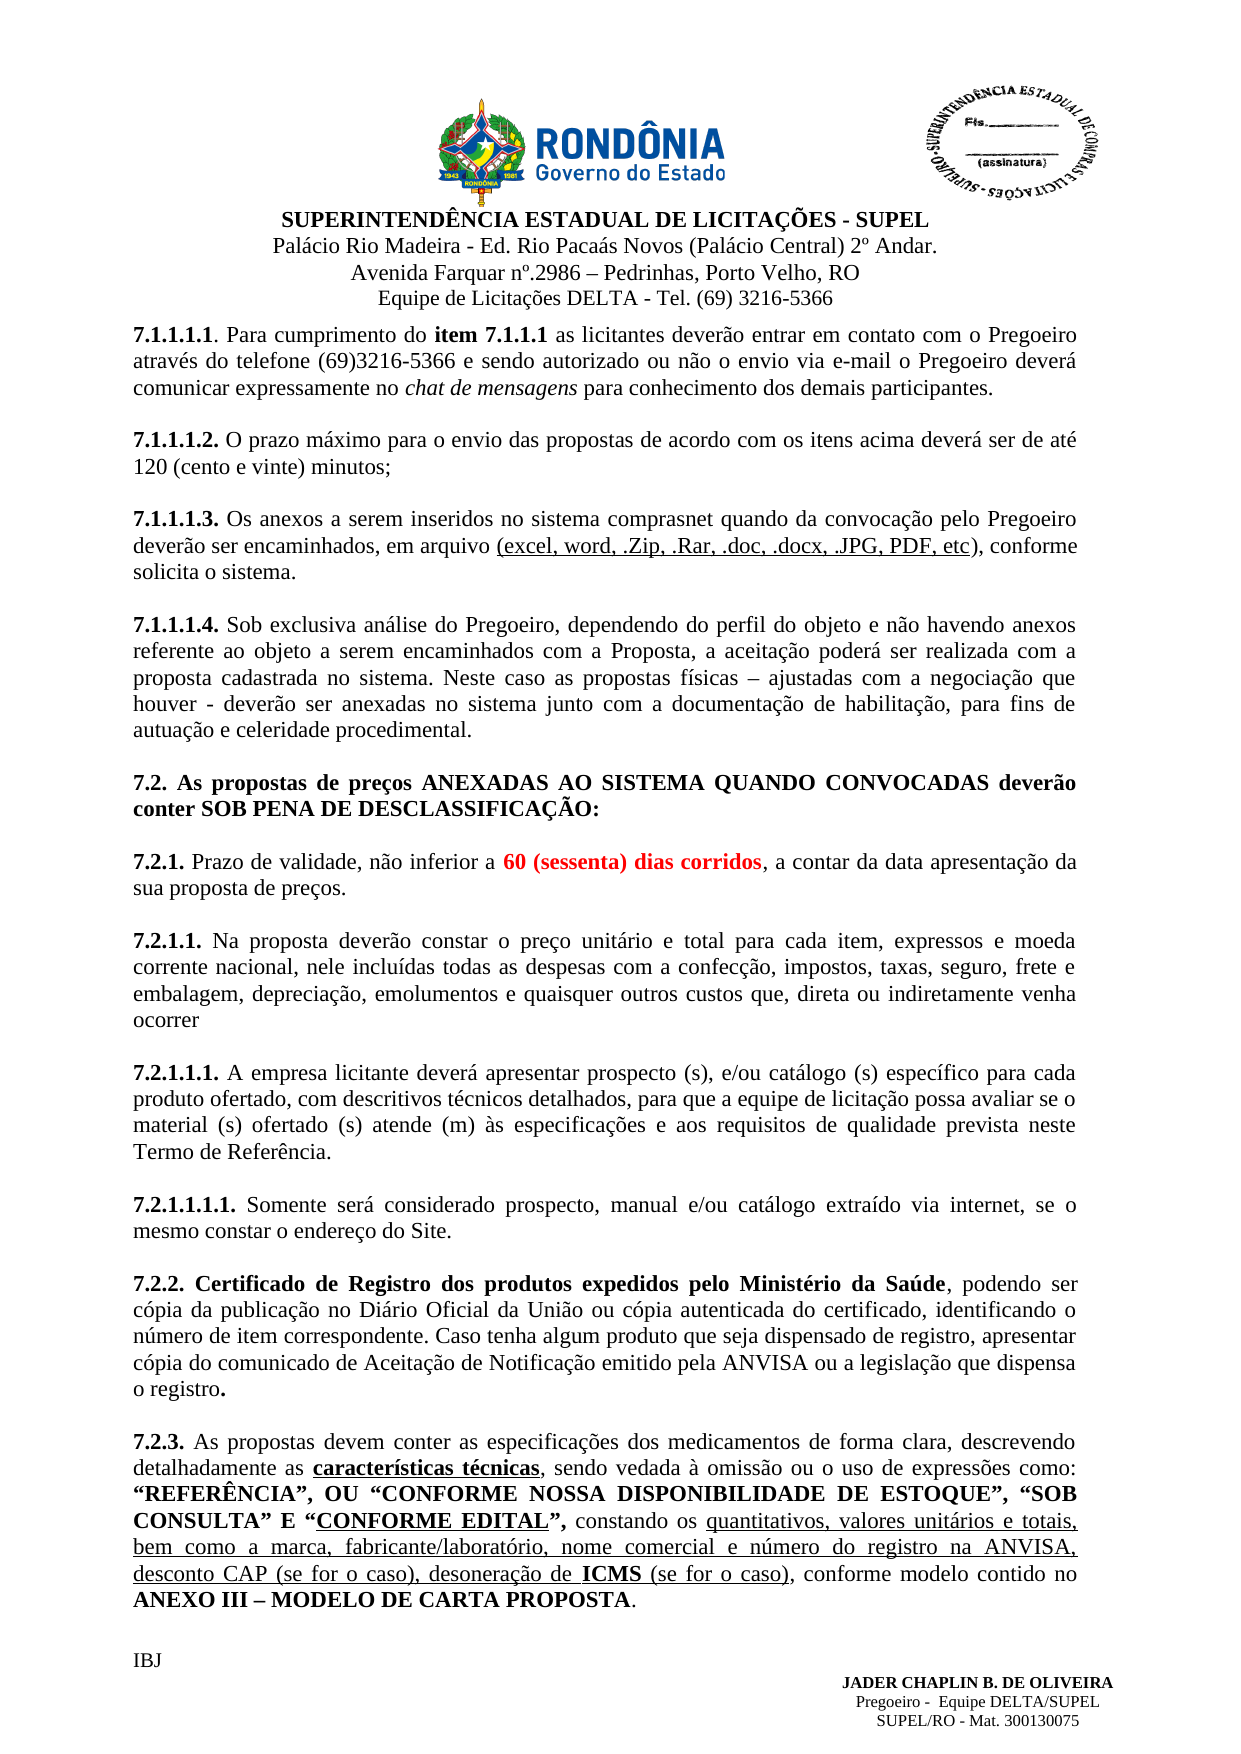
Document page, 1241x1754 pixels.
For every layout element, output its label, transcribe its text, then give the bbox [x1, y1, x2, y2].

text 7.2. As propostas de preços ANEXADAS AO SISTEMA QUANDO CONVOCADAS deverão conter SOB PENA DE DESCLASSIFICAÇÃO: [133, 769, 1078, 822]
picture [912, 75, 1108, 207]
text 7.2.1.1.1.1. Somente será considerado prospecto, manual e/ou catálogo extraído via internet, se o mesmo constar o endereço do Site. [133, 1191, 1078, 1243]
text 7.2.1.1. Na proposta deverão constar o preço unitário e total para cada item, expressos e moeda corrente nacional, nele incluídas todas as despesas com a confecção, impostos, taxas, seguro, frete e embalagem, depreciação, emolumentos e quaisquer outros custos que, direta ou indiretamente venha ocorrer [133, 927, 1078, 1032]
picture [437, 98, 725, 207]
text 7.2.3. As propostas devem conter as especificações dos medicamentos de forma clara, descrevendo detalhadamente as características técnicas, sendo vedada à omissão ou o uso de expressões como: “REFERÊNCIA”, OU “CONFORME NOSSA DISPONIBILIDADE DE ESTOQUE”, “SOB CONSULTA” E “CONFORME EDITAL”, constando os quantitativos, valores unitários e totais, bem como a marca, fabricante/laboratório, nome comercial e número do registro na ANVISA, desconto CAP (se for o caso), desoneração de ICMS (se for o caso), conforme modelo contido no ANEXO III – MODELO DE CARTA PROPOSTA. [133, 1428, 1078, 1556]
text 7.2.2. Certificado de Registro dos produtos expedidos pelo Ministério da Saúde, podendo ser cópia da publicação no Diário Oficial da União ou cópia autenticada do certificado, identificando o número de item correspondente. Caso tenha algum produto que seja dispensado de registro, apresentar cópia do comunicado de Aceitação de Notificação emitido pela ANVISA ou a legislação que dispensa o registro. [133, 1270, 1078, 1401]
text 7.2.1. Prazo de validade, não inferior a 60 (sessenta) dias corridos, a contar da data apresentação da sua proposta de preços. [133, 848, 1078, 901]
text 7.2.1.1.1. A empresa licitante deverá apresentar prospecto (s), e/ou catálogo (s) específico para cada produto ofertado, com descritivos técnicos detalhados, para que a equipe de licitação possa avaliar se o material (s) ofertado (s) atende (m) às especificações e aos requisitos de qualidade prevista neste Termo de Referência. [133, 1059, 1078, 1164]
text 7.1.1.1.1. Para cumprimento do item 7.1.1.1 as licitantes deverão entrar em contato com o Pregoeiro através do telefone (69)3216-5366 e sendo autorizado ou não o envio via e-mail o Pregoeiro deverá comunicar expressamente no chat de mensagens para conhecimento dos demais participantes. [133, 321, 1078, 400]
text 7.2.3. As propostas devem conter as especificações dos medicamentos de forma clara, descrevendo detalhadamente as características técnicas, sendo vedada à omissão ou o uso de expressões como: “REFERÊNCIA”, OU “CONFORME NOSSA DISPONIBILIDADE DE ESTOQUE”, “SOB CONSULTA” E “CONFORME EDITAL”, constando os quantitativos, valores unitários e totais, bem como a marca, fabricante/laboratório, nome comercial e número do registro na ANVISA, desconto CAP (se for o caso), desoneração de ICMS (se for o caso), conforme modelo contido no ANEXO III – MODELO DE CARTA PROPOSTA. [133, 1557, 1078, 1612]
text 7.1.1.1.4. Sob exclusiva análise do Pregoeiro, dependendo do perfil do objeto e não havendo anexos referente ao objeto a serem encaminhados com a Proposta, a aceitação poderá ser realizada com a proposta cadastrada no sistema. Neste caso as propostas físicas – ajustadas com a negociação que houver - deverão ser anexadas no sistema junto com a documentação de habilitação, para fins de autuação e celeridade procedimental. [133, 611, 1078, 743]
text 7.1.1.1.3. Os anexos a serem inseridos no sistema comprasnet quando da convocação pelo Pregoeiro deverão ser encaminhados, em arquivo (excel, word, .Zip, .Rar, .doc, .docx, .JPG, PDF, etc), conforme solicita o sistema. [133, 505, 1078, 584]
text 7.1.1.1.2. O prazo máximo para o envio das propostas de acordo com os itens acima deverá ser de até 120 (cento e vinte) minutos; [133, 426, 1078, 479]
